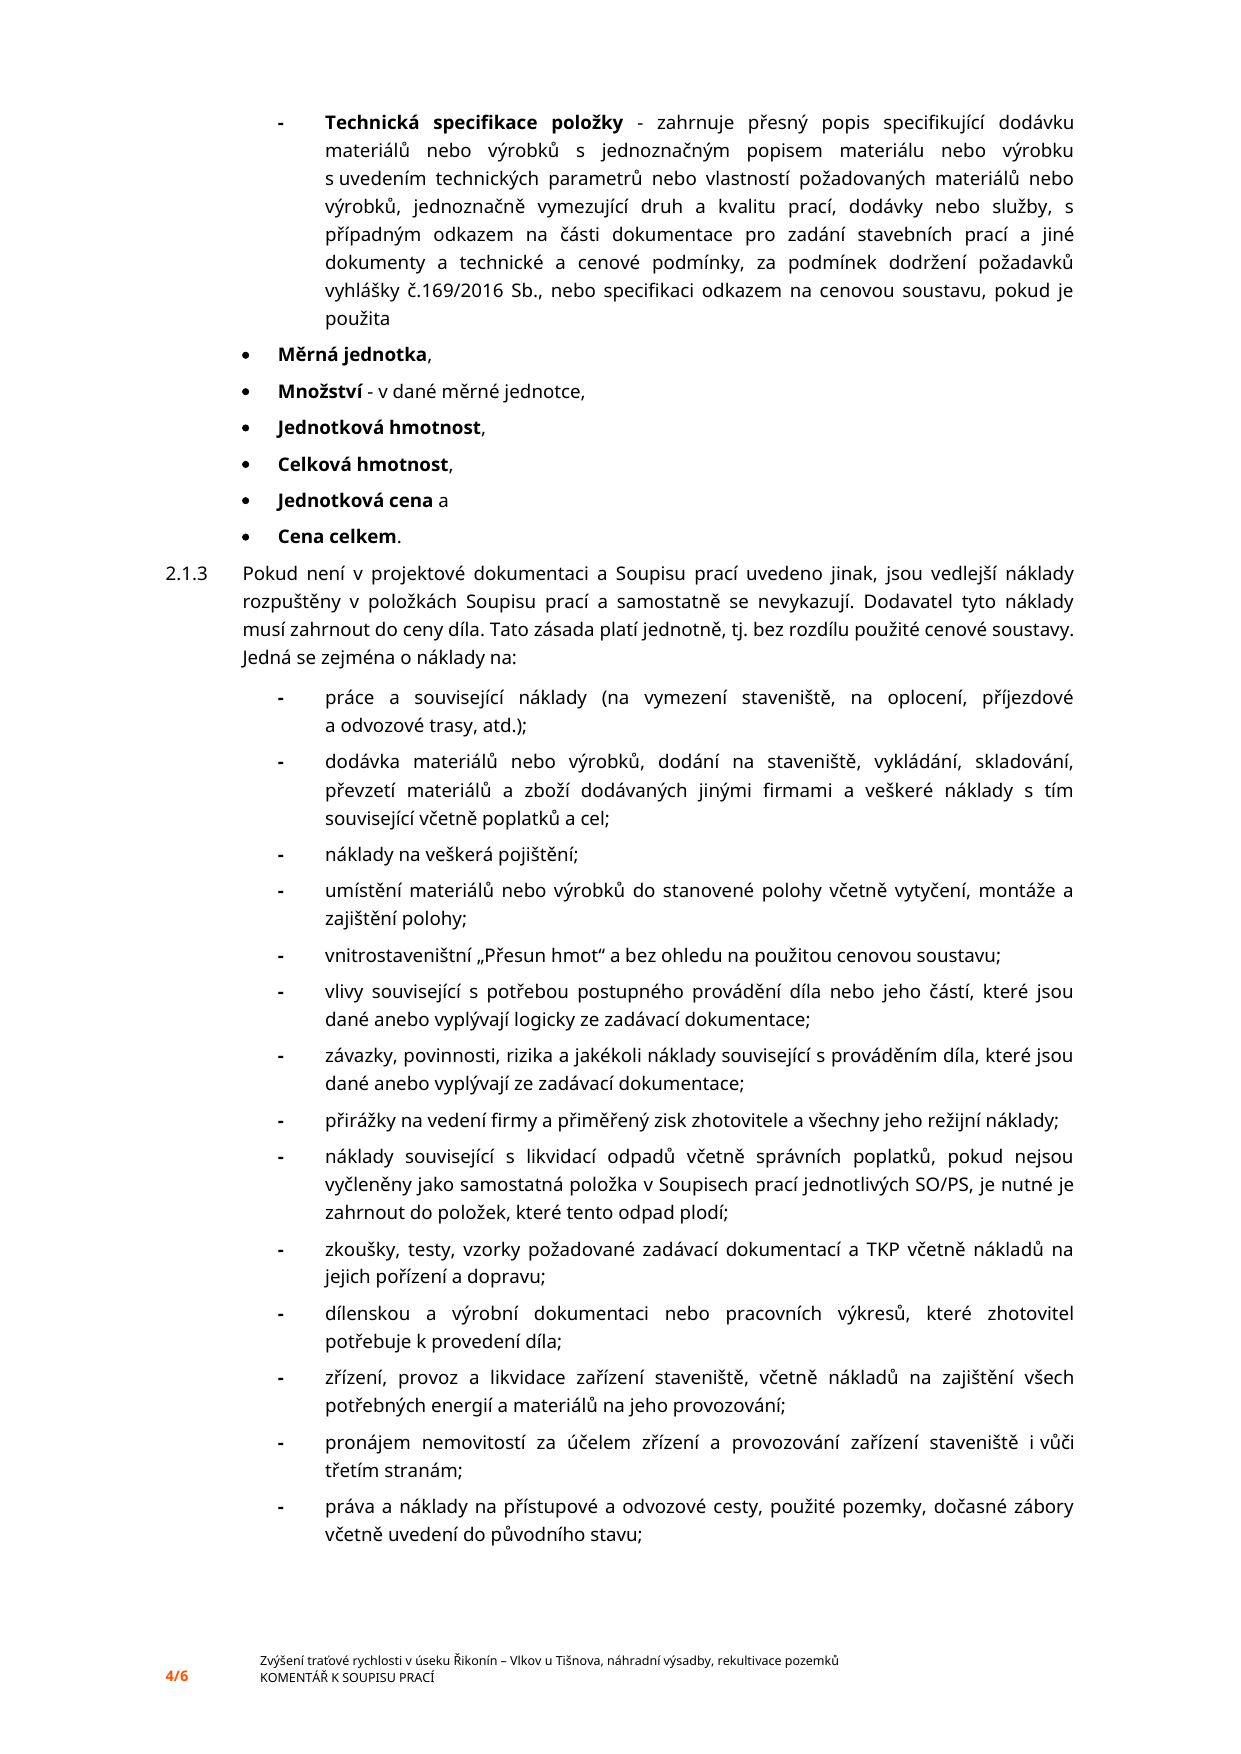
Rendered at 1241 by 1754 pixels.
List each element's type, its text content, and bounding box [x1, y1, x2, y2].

text Množství - v dané měrné jednotce, [242, 378, 1075, 404]
text vnitrostaveništní „Přesun hmot“ a bez ohledu na použitou cenovou soustavu; [278, 942, 1075, 967]
text zkoušky, testy, vzorky požadované zadávací dokumentací a TKP včetně nákladů na jejich pořízení a dopravu; [278, 1236, 1075, 1289]
text práva a náklady na přístupové a odvozové cesty, použité pozemky, dočasné zábory včetně uvedení do původního stavu; [278, 1493, 1075, 1547]
text pronájem nemovitostí za účelem zřízení a provozování zařízení staveniště i vůči třetím stranám; [278, 1429, 1075, 1482]
text Jednotková hmotnost, [242, 414, 1075, 440]
text dodávka materiálů nebo výrobků, dodání na staveniště, vykládání, skladování, převzetí materiálů a zboží dodávaných jinými firmami a veškeré náklady s tím související včetně poplatků a cel; [278, 749, 1075, 830]
text umístění materiálů nebo výrobků do stanovené polohy včetně vytyčení, montáže a zajištění polohy; [278, 878, 1075, 931]
text závazky, povinnosti, rizika a jakékoli náklady související s prováděním díla, které jsou dané anebo vyplývají ze zadávací dokumentace; [278, 1043, 1075, 1096]
text vlivy související s potřebou postupného provádění díla nebo jeho částí, které jsou dané anebo vyplývají logicky ze zadávací dokumentace; [278, 978, 1075, 1032]
text náklady související s likvidací odpadů včetně správních poplatků, pokud nejsou vyčleněny jako samostatná položka v Soupisech prací jednotlivých SO/PS, je nutné je zahrnout do položek, které tento odpad plodí; [278, 1143, 1075, 1225]
text Jednotková cena a [242, 487, 1075, 513]
text zřízení, provoz a likvidace zařízení staveniště, včetně nákladů na zajištění všech potřebných energií a materiálů na jeho provozování; [278, 1364, 1075, 1418]
text přirážky na vedení firmy a přiměřený zisk zhotovitele a všechny jeho režijní náklady; [278, 1107, 1075, 1133]
text Celková hmotnost, [242, 451, 1075, 476]
text Technická specifikace položky - zahrnuje přesný popis specifikující dodávku materiálů nebo výrobků s jednoznačným popisem materiálu nebo výrobku s uvedením technických parametrů nebo vlastností požadovaných materiálů nebo výrobků, jednoznačně vymezující druh a kvalitu prací, dodávky nebo služby, s případným odkazem na části dokumentace pro zadání stavebních prací a jiné dokumenty a technické a cenové podmínky, za podmínek dodržení požadavků vyhlášky č.169/2016 Sb., nebo specifikaci odkazem na cenovou soustavu, pokud je použita [278, 109, 1075, 331]
text Cena celkem. [242, 523, 1075, 549]
text práce a související náklady (na vymezení staveniště, na oplocení, příjezdové a odvozové trasy, atd.); [278, 684, 1075, 738]
text Měrná jednotka, [242, 342, 1075, 367]
text Pokud není v projektové dokumentaci a Soupisu prací uvedeno jinak, jsou vedlejší náklady rozpuštěny v položkách Soupisu prací a samostatně se nevykazují. Dodavatel tyto náklady musí zahrnout do ceny díla. Tato zásada platí jednotně, tj. bez rozdílu použité cenové soustavy. Jedná se zejména o náklady na: [165, 560, 1075, 669]
text náklady na veškerá pojištění; [278, 841, 1075, 867]
text dílenskou a výrobní dokumentaci nebo pracovních výkresů, které zhotovitel potřebuje k provedení díla; [278, 1300, 1075, 1354]
